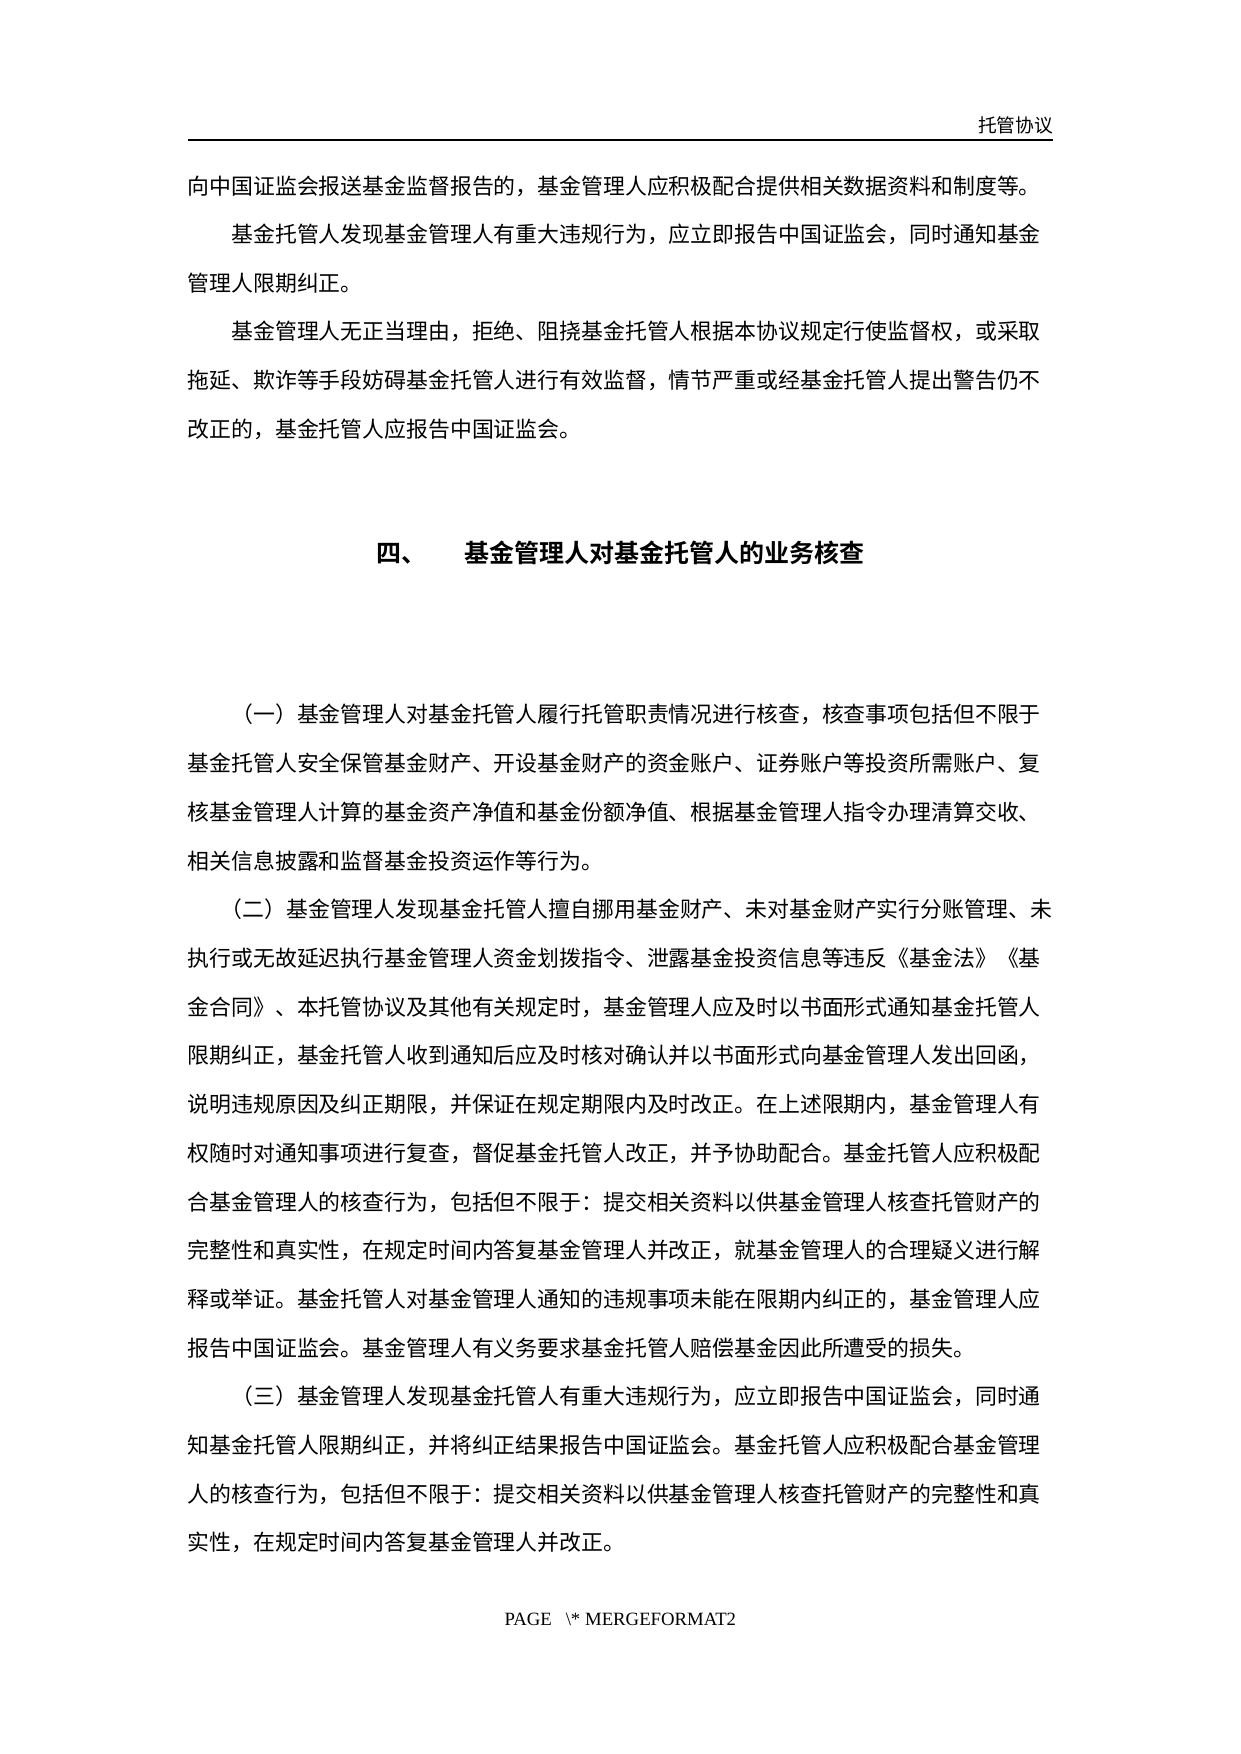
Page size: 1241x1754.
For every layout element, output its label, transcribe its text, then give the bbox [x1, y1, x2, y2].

text 基金托管人发现基金管理人有重大违规行为，应立即报告中国证监会，同时通知基金管理人限期纠正。 [187, 217, 1053, 298]
text （三）基金管理人发现基金托管人有重大违规行为，应立即报告中国证监会，同时通知基金托管人限期纠正，并将纠正结果报告中国证监会。基金托管人应积极配合基金管理人的核查行为，包括但不限于：提交相关资料以供基金管理人核查托管财产的完整性和真实性，在规定时间内答复基金管理人并改正。 [187, 1379, 1053, 1557]
text 基金管理人无正当理由，拒绝、阻挠基金托管人根据本协议规定行使监督权，或采取拖延、欺诈等手段妨碍基金托管人进行有效监督，情节严重或经基金托管人提出警告仍不改正的，基金托管人应报告中国证监会。 [187, 314, 1053, 444]
text （二）基金管理人发现基金托管人擅自挪用基金财产、未对基金财产实行分账管理、未执行或无故延迟执行基金管理人资金划拨指令、泄露基金投资信息等违反《基金法》《基金合同》、本托管协议及其他有关规定时，基金管理人应及时以书面形式通知基金托管人限期纠正，基金托管人收到通知后应及时核对确认并以书面形式向基金管理人发出回函，说明违规原因及纠正期限，并保证在规定期限内及时改正。在上述限期内，基金管理人有权随时对通知事项进行复查，督促基金托管人改正，并予协助配合。基金托管人应积极配合基金管理人的核查行为，包括但不限于：提交相关资料以供基金管理人核查托管财产的完整性和真实性，在规定时间内答复基金管理人并改正，就基金管理人的合理疑义进行解释或举证。基金托管人对基金管理人通知的违规事项未能在限期内纠正的，基金管理人应报告中国证监会。基金管理人有义务要求基金托管人赔偿基金因此所遭受的损失。 [187, 892, 1053, 1363]
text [187, 168, 1053, 201]
text （一）基金管理人对基金托管人履行托管职责情况进行核查，核查事项包括但不限于基金托管人安全保管基金财产、开设基金财产的资金账户、证券账户等投资所需账户、复核基金管理人计算的基金资产净值和基金份额净值、根据基金管理人指令办理清算交收、相关信息披露和监督基金投资运作等行为。 [187, 697, 1053, 876]
subtitle 基金管理人对基金托管人的业务核查 [187, 519, 1053, 584]
